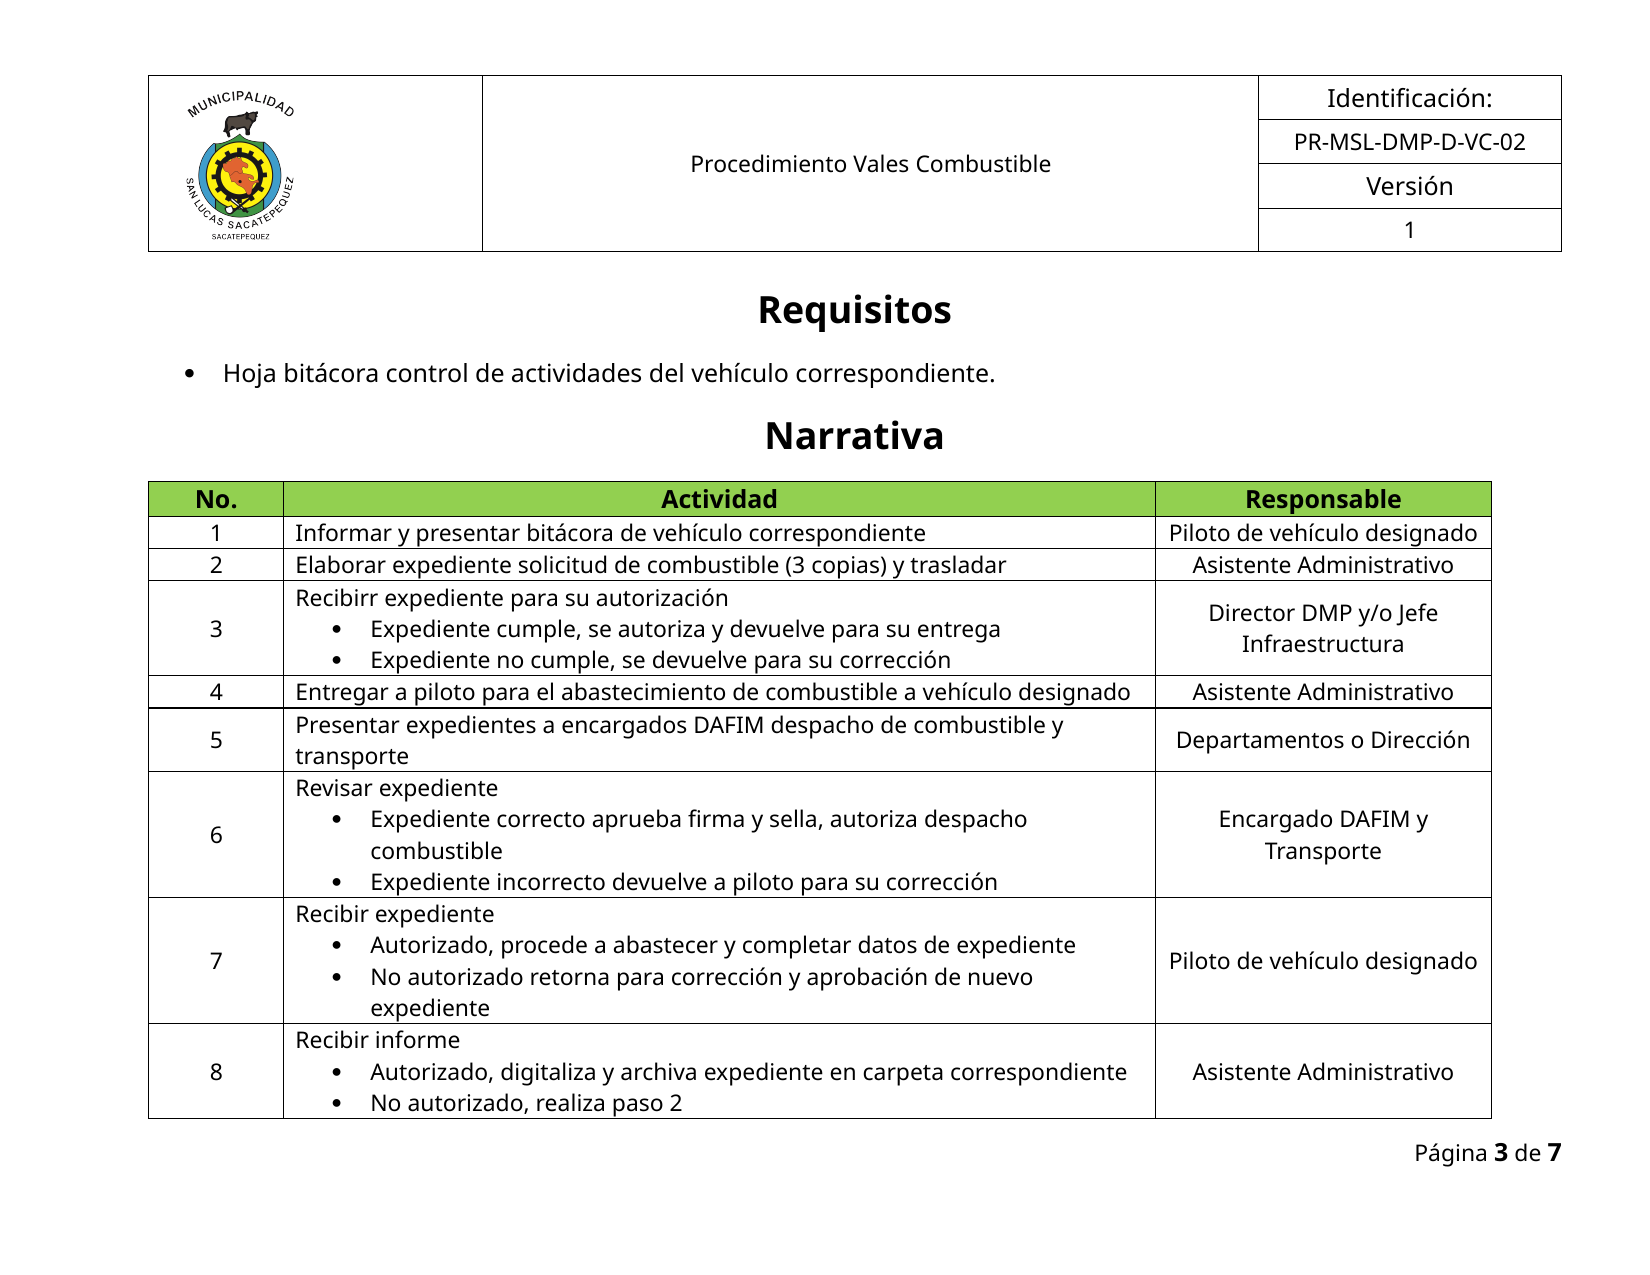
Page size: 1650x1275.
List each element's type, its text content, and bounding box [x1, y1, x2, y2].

table_cell 1 [149, 517, 283, 548]
table_cell 8 [149, 1024, 283, 1118]
table_header No. [149, 482, 283, 516]
table_cell 7 [149, 898, 283, 1023]
table_cell Asistente Administrativo [1156, 676, 1491, 707]
table_cell Revisar expediente Expediente correcto aprueba firma y sella, autoriza despacho combustible Expediente incorrecto devuelve a piloto para su corrección [284, 772, 1155, 897]
table_cell Encargado DAFIM y Transporte [1156, 772, 1491, 897]
table_cell Piloto de vehículo designado [1156, 898, 1491, 1023]
table_cell Piloto de vehículo designado [1156, 517, 1491, 548]
table_header Actividad [284, 482, 1155, 516]
table_cell Informar y presentar bitácora de vehículo correspondiente [284, 517, 1155, 548]
table_cell Departamentos o Dirección [1156, 709, 1491, 771]
table_cell 5 [149, 709, 283, 771]
table_cell Recibir informe Autorizado, digitaliza y archiva expediente en carpeta correspondiente No autorizado, realiza paso 2 [284, 1024, 1155, 1118]
text Narrativa [148, 409, 1561, 460]
table_cell 2 [149, 549, 283, 580]
table_cell Asistente Administrativo [1156, 549, 1491, 580]
table_cell Entregar a piloto para el abastecimiento de combustible a vehículo designado [284, 676, 1155, 707]
table_cell Asistente Administrativo [1156, 1024, 1491, 1118]
list Hoja bitácora control de actividades del vehículo correspondiente. [185, 356, 1561, 389]
table_cell 4 [149, 676, 283, 707]
table_cell Elaborar expediente solicitud de combustible (3 copias) y trasladar [284, 549, 1155, 580]
table_cell Presentar expedientes a encargados DAFIM despacho de combustible y transporte [284, 709, 1155, 771]
text Requisitos [148, 284, 1561, 335]
table_header Responsable [1156, 482, 1491, 516]
table_cell Recibir expediente Autorizado, procede a abastecer y completar datos de expediente No autorizado retorna para corrección y aprobación de nuevo expediente [284, 898, 1155, 1023]
table_cell 3 [149, 581, 283, 675]
table_cell 6 [149, 772, 283, 897]
table_cell Recibirr expediente para su autorización Expediente cumple, se autoriza y devuelve para su entrega Expediente no cumple, se devuelve para su corrección [284, 581, 1155, 675]
table_cell Director DMP y/o Jefe Infraestructura [1156, 581, 1491, 675]
picture [186, 91, 294, 240]
